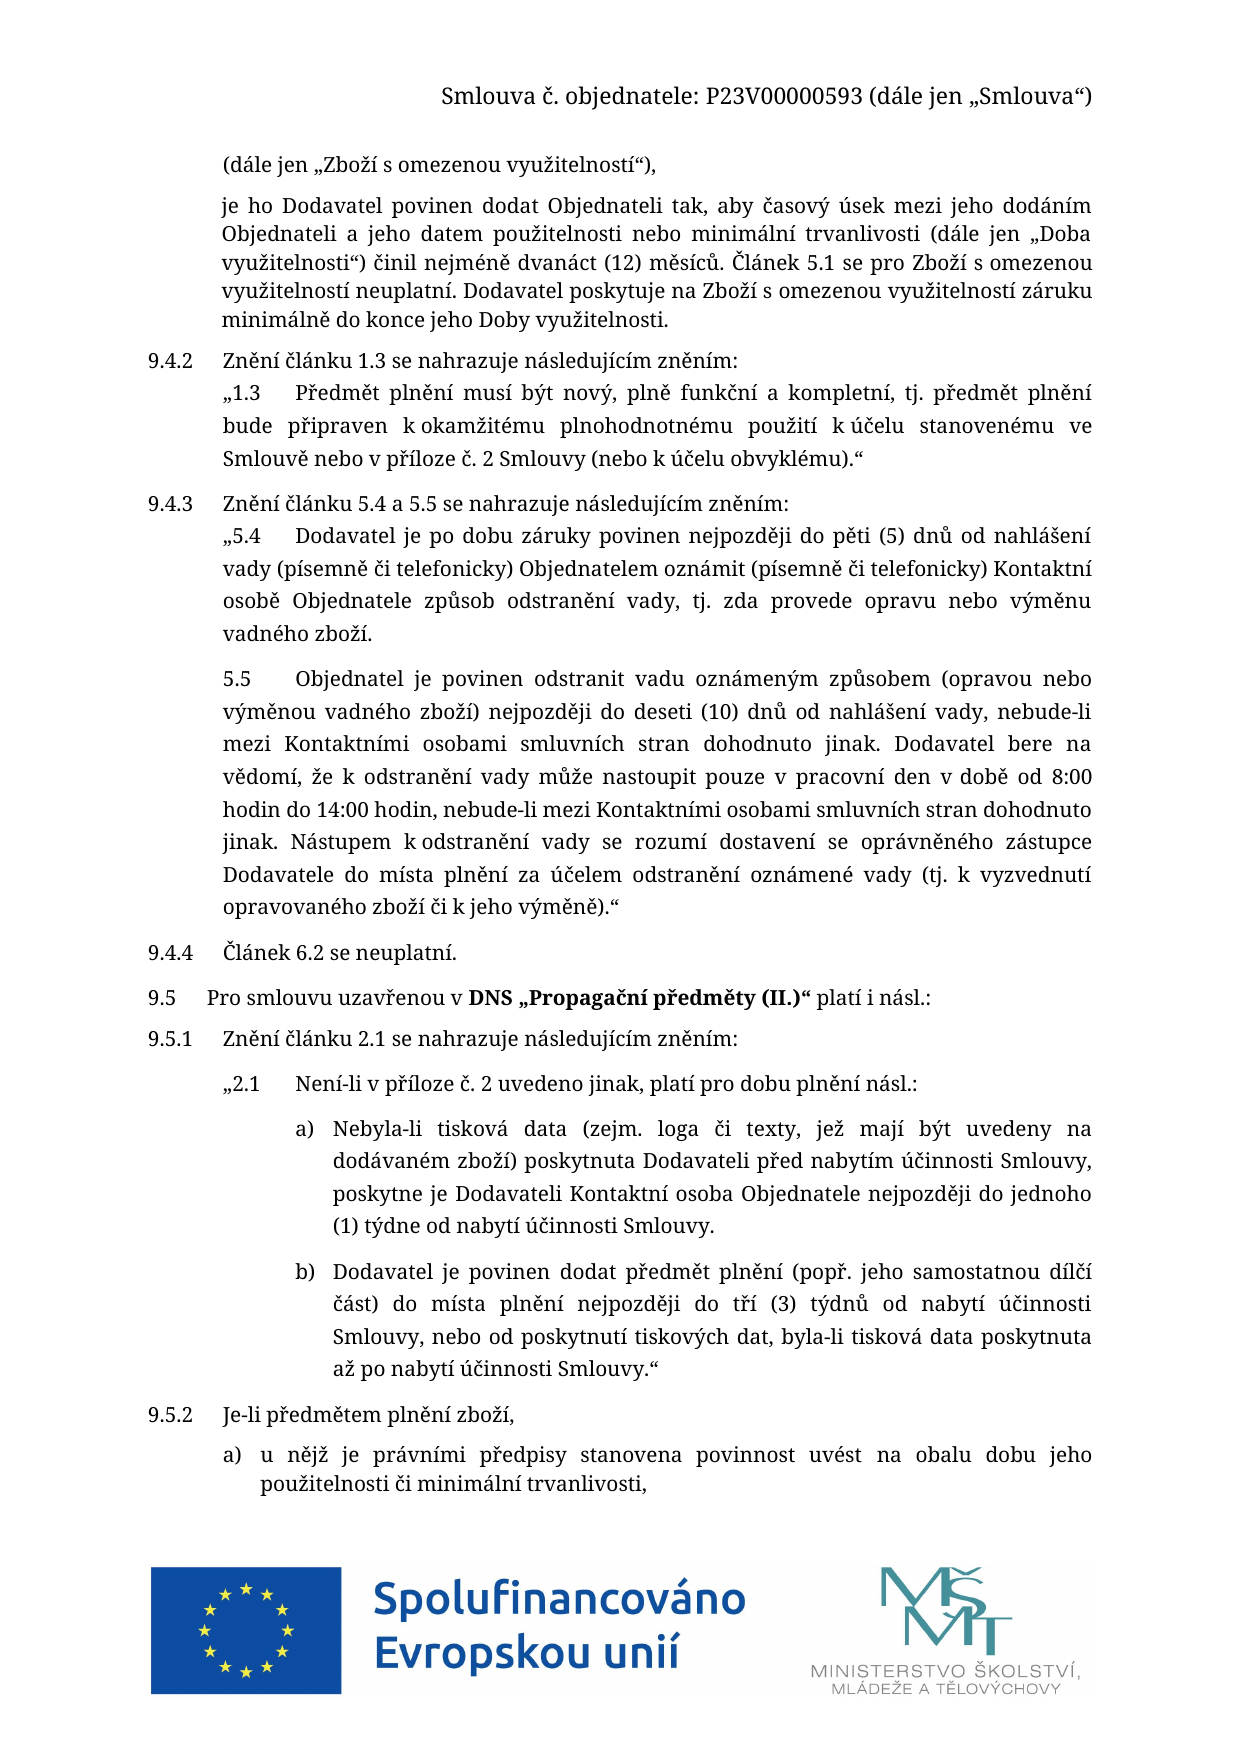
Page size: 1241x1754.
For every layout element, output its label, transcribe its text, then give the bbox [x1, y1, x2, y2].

text (dále jen „Zboží s omezenou využitelností“), [223, 150, 1093, 179]
list „1.3 Předmět plnění musí být nový, plně funkční a kompletní, tj. předmět plnění bude připraven k okamžitému plnohodnotnému použití k účelu stanovenému ve Smlouvě nebo v příloze č. 2 Smlouvy (nebo k účelu obvyklému).“ [223, 378, 1093, 472]
list Je-li předmětem plnění zboží, [148, 1400, 1093, 1428]
list Pro smlouvu uzavřenou v DNS „Propagační předměty (II.)“ platí i násl.: [148, 983, 1093, 1011]
list Znění článku 2.1 se nahrazuje následujícím zněním: [148, 1024, 1093, 1052]
list 5.5 Objednatel je povinen odstranit vadu oznámeným způsobem (opravou nebo výměnou vadného zboží) nejpozději do deseti (10) dnů od nahlášení vady, nebude-li mezi Kontaktními osobami smluvních stran dohodnuto jinak. Dodavatel bere na vědomí, že k odstranění vady může nastoupit pouze v pracovní den v době od 8:00 hodin do 14:00 hodin, nebude-li mezi Kontaktními osobami smluvních stran dohodnuto jinak. Nástupem k odstranění vady se rozumí dostavení se oprávněného zástupce Dodavatele do místa plnění za účelem odstranění oznámené vady (tj. k vyzvednutí opravovaného zboží či k jeho výměně).“ [223, 664, 1093, 921]
picture [147, 1563, 1093, 1698]
list Znění článku 1.3 se nahrazuje následujícím zněním: [148, 346, 1093, 374]
list „2.1 Není-li v příloze č. 2 uvedeno jinak, platí pro dobu plnění násl.: [223, 1069, 1093, 1097]
list „5.4 Dodavatel je po dobu záruky povinen nejpozději do pěti (5) dnů od nahlášení vady (písemně či telefonicky) Objednatelem oznámit (písemně či telefonicky) Kontaktní osobě Objednatele způsob odstranění vady, tj. zda provede opravu nebo výměnu vadného zboží. [223, 521, 1093, 648]
list Znění článku 5.4 a 5.5 se nahrazuje následujícím zněním: [148, 489, 1093, 517]
list Dodavatel je povinen dodat předmět plnění (popř. jeho samostatnou dílčí část) do místa plnění nejpozději do tří (3) týdnů od nabytí účinnosti Smlouvy, nebo od poskytnutí tiskových dat, byla-li tisková data poskytnuta až po nabytí účinnosti Smlouvy.“ [295, 1257, 1093, 1383]
list Nebyla-li tisková data (zejm. loga či texty, jež mají být uvedeny na dodávaném zboží) poskytnuta Dodavateli před nabytím účinnosti Smlouvy, poskytne je Dodavateli Kontaktní osoba Objednatele nejpozději do jednoho (1) týdne od nabytí účinnosti Smlouvy. [295, 1114, 1093, 1240]
list Článek 6.2 se neuplatní. [148, 938, 1093, 966]
list u nějž je právními předpisy stanovena povinnost uvést na obalu dobu jeho použitelnosti či minimální trvanlivosti, [223, 1441, 1093, 1497]
text je ho Dodavatel povinen dodat Objednateli tak, aby časový úsek mezi jeho dodáním Objednateli a jeho datem použitelnosti nebo minimální trvanlivosti (dále jen „Doba využitelnosti“) činil nejméně dvanáct (12) měsíců. Článek 5.1 se pro Zboží s omezenou využitelností neuplatní. Dodavatel poskytuje na Zboží s omezenou využitelností záruku minimálně do konce jeho Doby využitelnosti. [221, 191, 1093, 333]
